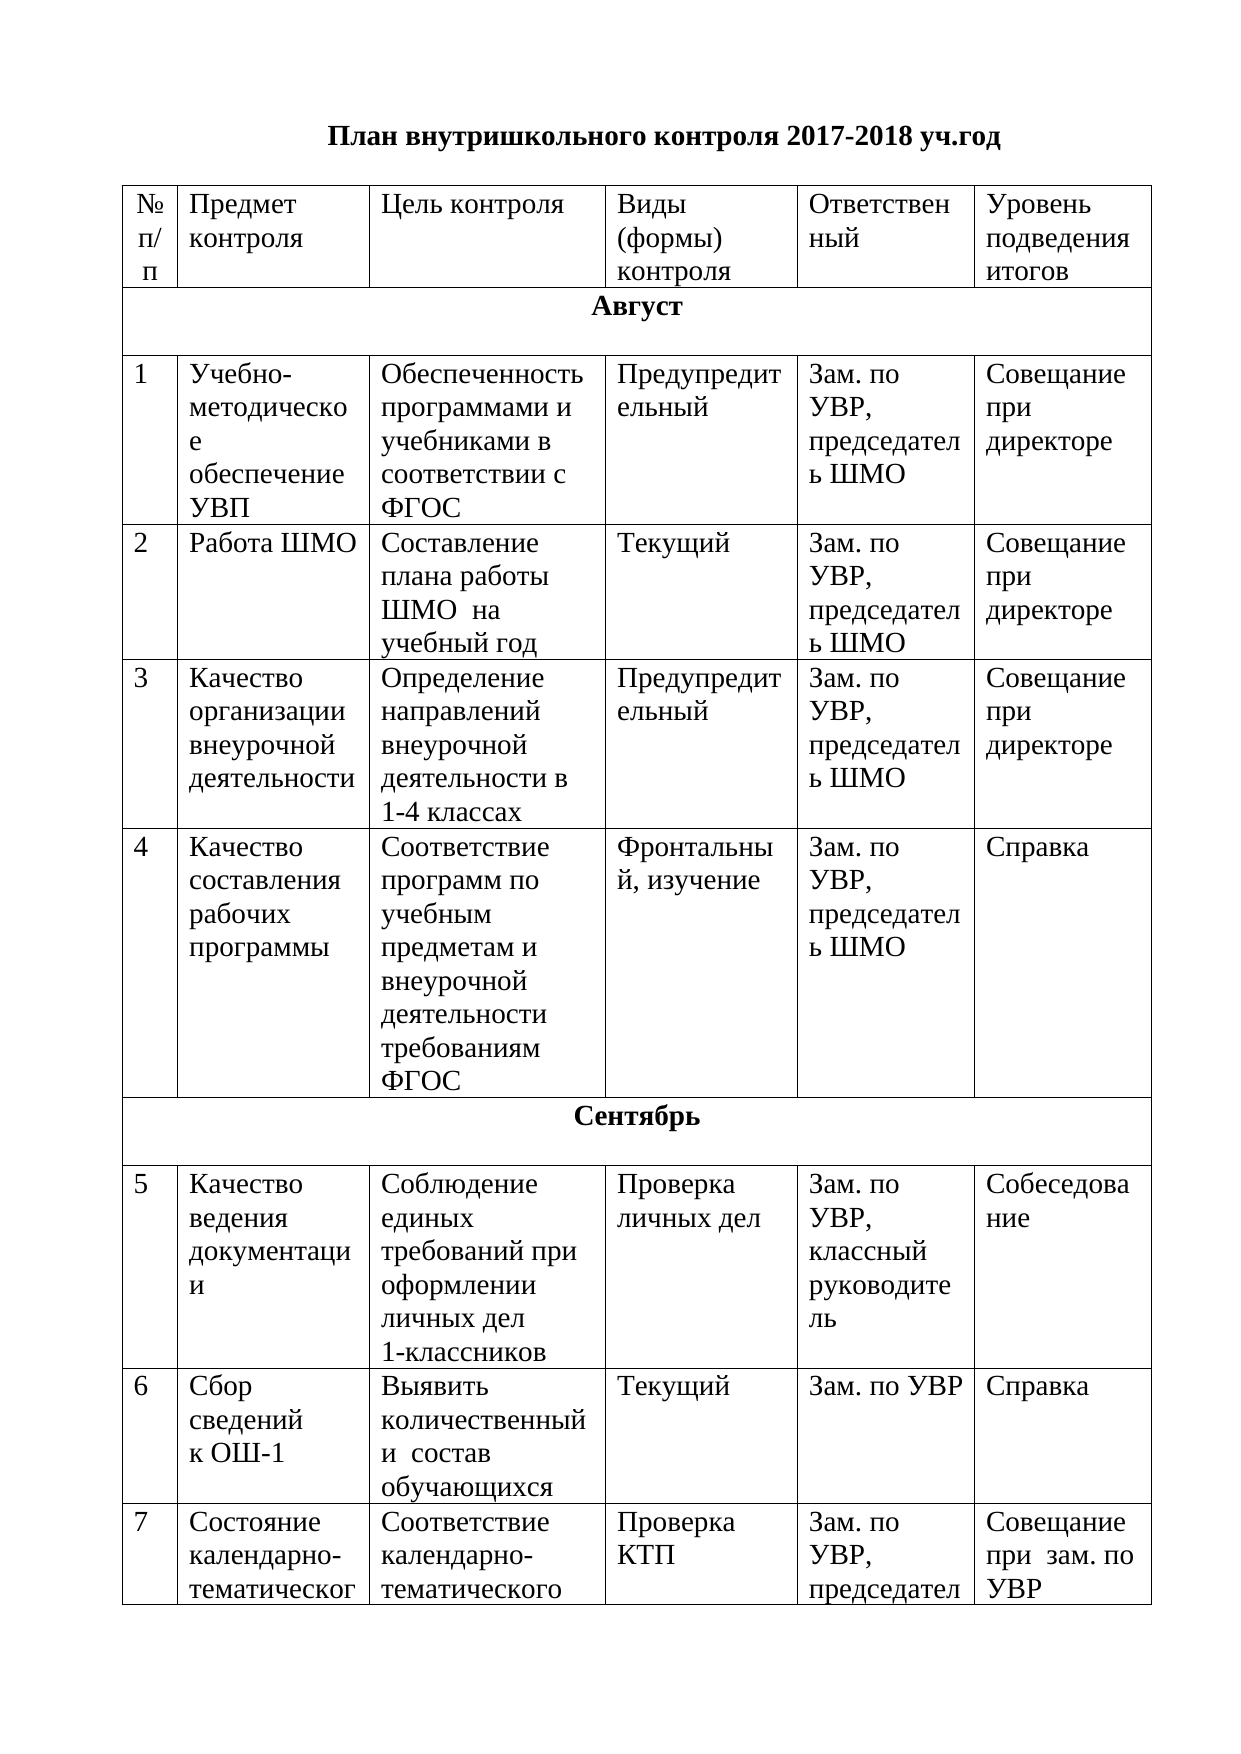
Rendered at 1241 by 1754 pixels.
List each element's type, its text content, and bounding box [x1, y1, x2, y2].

table_cell 5 [123, 1166, 177, 1367]
table_cell Проверка КТП [606, 1504, 797, 1604]
table_cell Качество организации внеурочной деятельности [178, 660, 369, 828]
table_cell Предупредительный [606, 660, 797, 828]
table_cell Зам. по УВР, председатель ШМО [798, 525, 974, 659]
table_cell Составление плана работы ШМО на учебный год [370, 525, 605, 659]
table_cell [370, 1504, 605, 1604]
table_cell 3 [123, 660, 177, 828]
table_cell Фронтальный, изучение [606, 829, 797, 1097]
table_header Виды (формы) контроля [606, 186, 797, 287]
table_cell Совещание при директоре [975, 660, 1151, 828]
table_cell Обеспеченность программами и учебниками в соответствии с ФГОС [370, 356, 605, 524]
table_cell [798, 1504, 974, 1604]
table_cell Справка [975, 829, 1151, 1097]
table_cell 6 [123, 1369, 177, 1503]
table_cell Качество составления рабочих программы [178, 829, 369, 1097]
table_cell Выявить количественный и состав обучающихся [370, 1369, 605, 1503]
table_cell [178, 1504, 369, 1604]
table_cell Проверка личных дел [606, 1166, 797, 1367]
table_cell Соответствие программ по учебным предметам и внеурочной деятельности требованиям ФГОС [370, 829, 605, 1097]
table_header Цель контроля [370, 186, 605, 287]
table_header № п/п [123, 186, 177, 287]
table_cell Текущий [606, 1369, 797, 1503]
table_cell Текущий [606, 525, 797, 659]
table_cell 7 [123, 1504, 177, 1604]
table_cell 4 [123, 829, 177, 1097]
table_cell Соблюдение единых требований при оформлении личных дел 1-классников [370, 1166, 605, 1367]
table_cell Зам. по УВР [798, 1369, 974, 1503]
table_cell Зам. по УВР, председатель ШМО [798, 356, 974, 524]
text План внутришкольного контроля 2017-2018 уч.год [177, 118, 1152, 152]
table_cell Август [123, 288, 1151, 355]
table_cell Собеседование [975, 1166, 1151, 1367]
table_cell Работа ШМО [178, 525, 369, 659]
table_cell 2 [123, 525, 177, 659]
table_cell Сентябрь [123, 1098, 1151, 1165]
table_cell Зам. по УВР, председатель ШМО [798, 829, 974, 1097]
table_cell Совещание при директоре [975, 356, 1151, 524]
table_cell Зам. по УВР, классный руководитель [798, 1166, 974, 1367]
table_cell Учебно-методическое обеспечение УВП [178, 356, 369, 524]
table_header Ответственный [798, 186, 974, 287]
table_cell Зам. по УВР, председатель ШМО [798, 660, 974, 828]
table_cell Справка [975, 1369, 1151, 1503]
table_cell Совещание при директоре [975, 525, 1151, 659]
table_header Предмет контроля [178, 186, 369, 287]
table_cell Качество ведения документации [178, 1166, 369, 1367]
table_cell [975, 1504, 1151, 1604]
table_cell 1 [123, 356, 177, 524]
table_header Уровень подведения итогов [975, 186, 1151, 287]
table_cell Определение направлений внеурочной деятельности в 1-4 классах [370, 660, 605, 828]
table_cell Сбор сведений к ОШ-1 [178, 1369, 369, 1503]
table_cell Предупредительный [606, 356, 797, 524]
